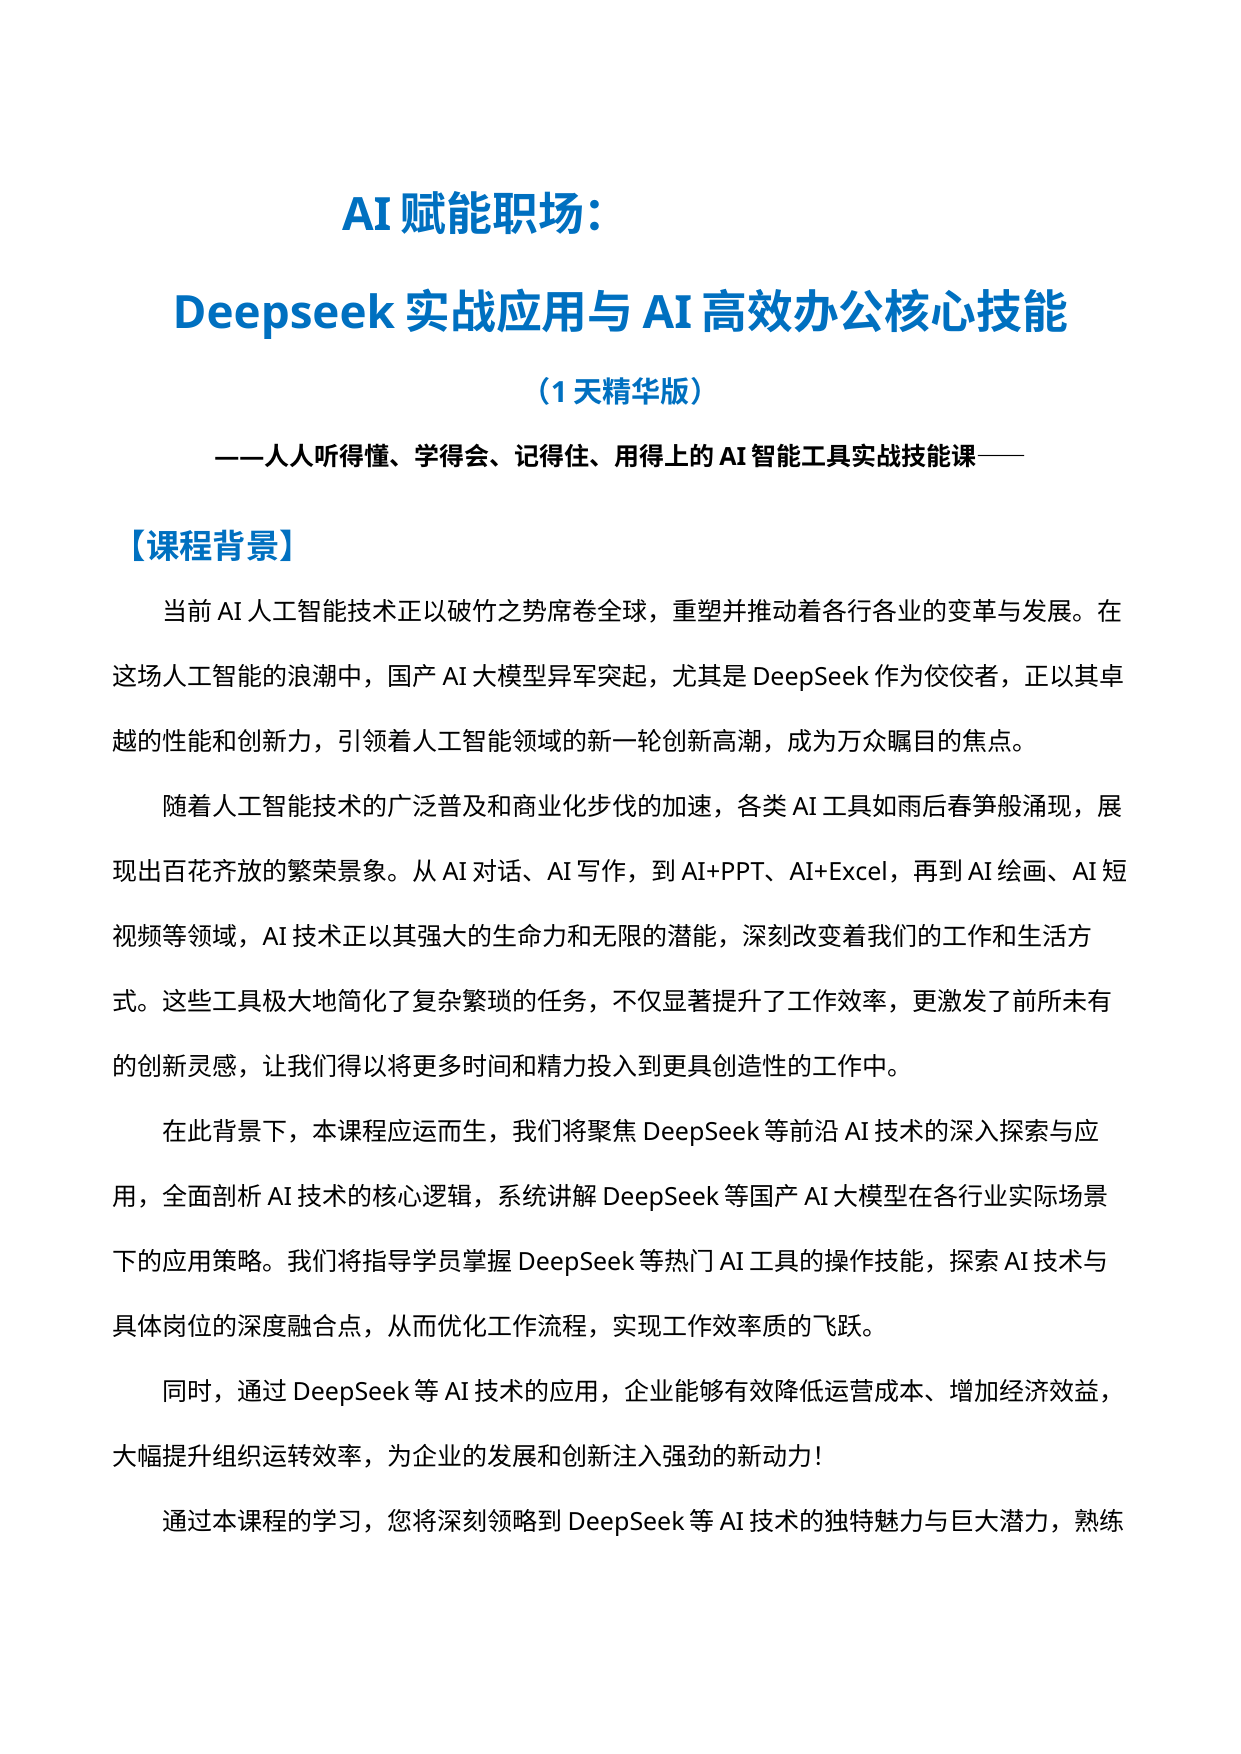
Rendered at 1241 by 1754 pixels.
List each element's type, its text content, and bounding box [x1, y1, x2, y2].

text 随着人工智能技术的广泛普及和商业化步伐的加速，各类AI工具如雨后春笋般涌现，展现出百花齐放的繁荣景象。从AI对话、AI写作，到AI+PPT、AI+Excel，再到AI绘画、AI短视频等领域，AI技术正以其强大的生命力和无限的潜能，深刻改变着我们的工作和生活方式。这些工具极大地简化了复杂繁琐的任务，不仅显著提升了工作效率，更激发了前所未有的创新灵感，让我们得以将更多时间和精力投入到更具创造性的工作中。 [112, 772, 1128, 1097]
text AI赋能职场： [112, 162, 1128, 259]
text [112, 1487, 1128, 1552]
text Deepseek实战应用与AI高效办公核心技能 [112, 259, 1128, 357]
text （1天精华版） [112, 357, 1128, 422]
text 【课程背景】 [112, 512, 1128, 577]
text ——人人听得懂、学得会、记得住、用得上的AI智能工具实战技能课—— [112, 422, 1128, 487]
text 同时，通过DeepSeek等AI技术的应用，企业能够有效降低运营成本、增加经济效益，大幅提升组织运转效率，为企业的发展和创新注入强劲的新动力！ [112, 1357, 1128, 1487]
text 当前AI人工智能技术正以破竹之势席卷全球，重塑并推动着各行各业的变革与发展。在这场人工智能的浪潮中，国产AI大模型异军突起，尤其是DeepSeek作为佼佼者，正以其卓越的性能和创新力，引领着人工智能领域的新一轮创新高潮，成为万众瞩目的焦点。 [112, 577, 1128, 772]
text 在此背景下，本课程应运而生，我们将聚焦DeepSeek等前沿AI技术的深入探索与应用，全面剖析AI技术的核心逻辑，系统讲解DeepSeek等国产AI大模型在各行业实际场景下的应用策略。我们将指导学员掌握DeepSeek等热门AI工具的操作技能，探索AI技术与具体岗位的深度融合点，从而优化工作流程，实现工作效率质的飞跃。 [112, 1097, 1128, 1357]
